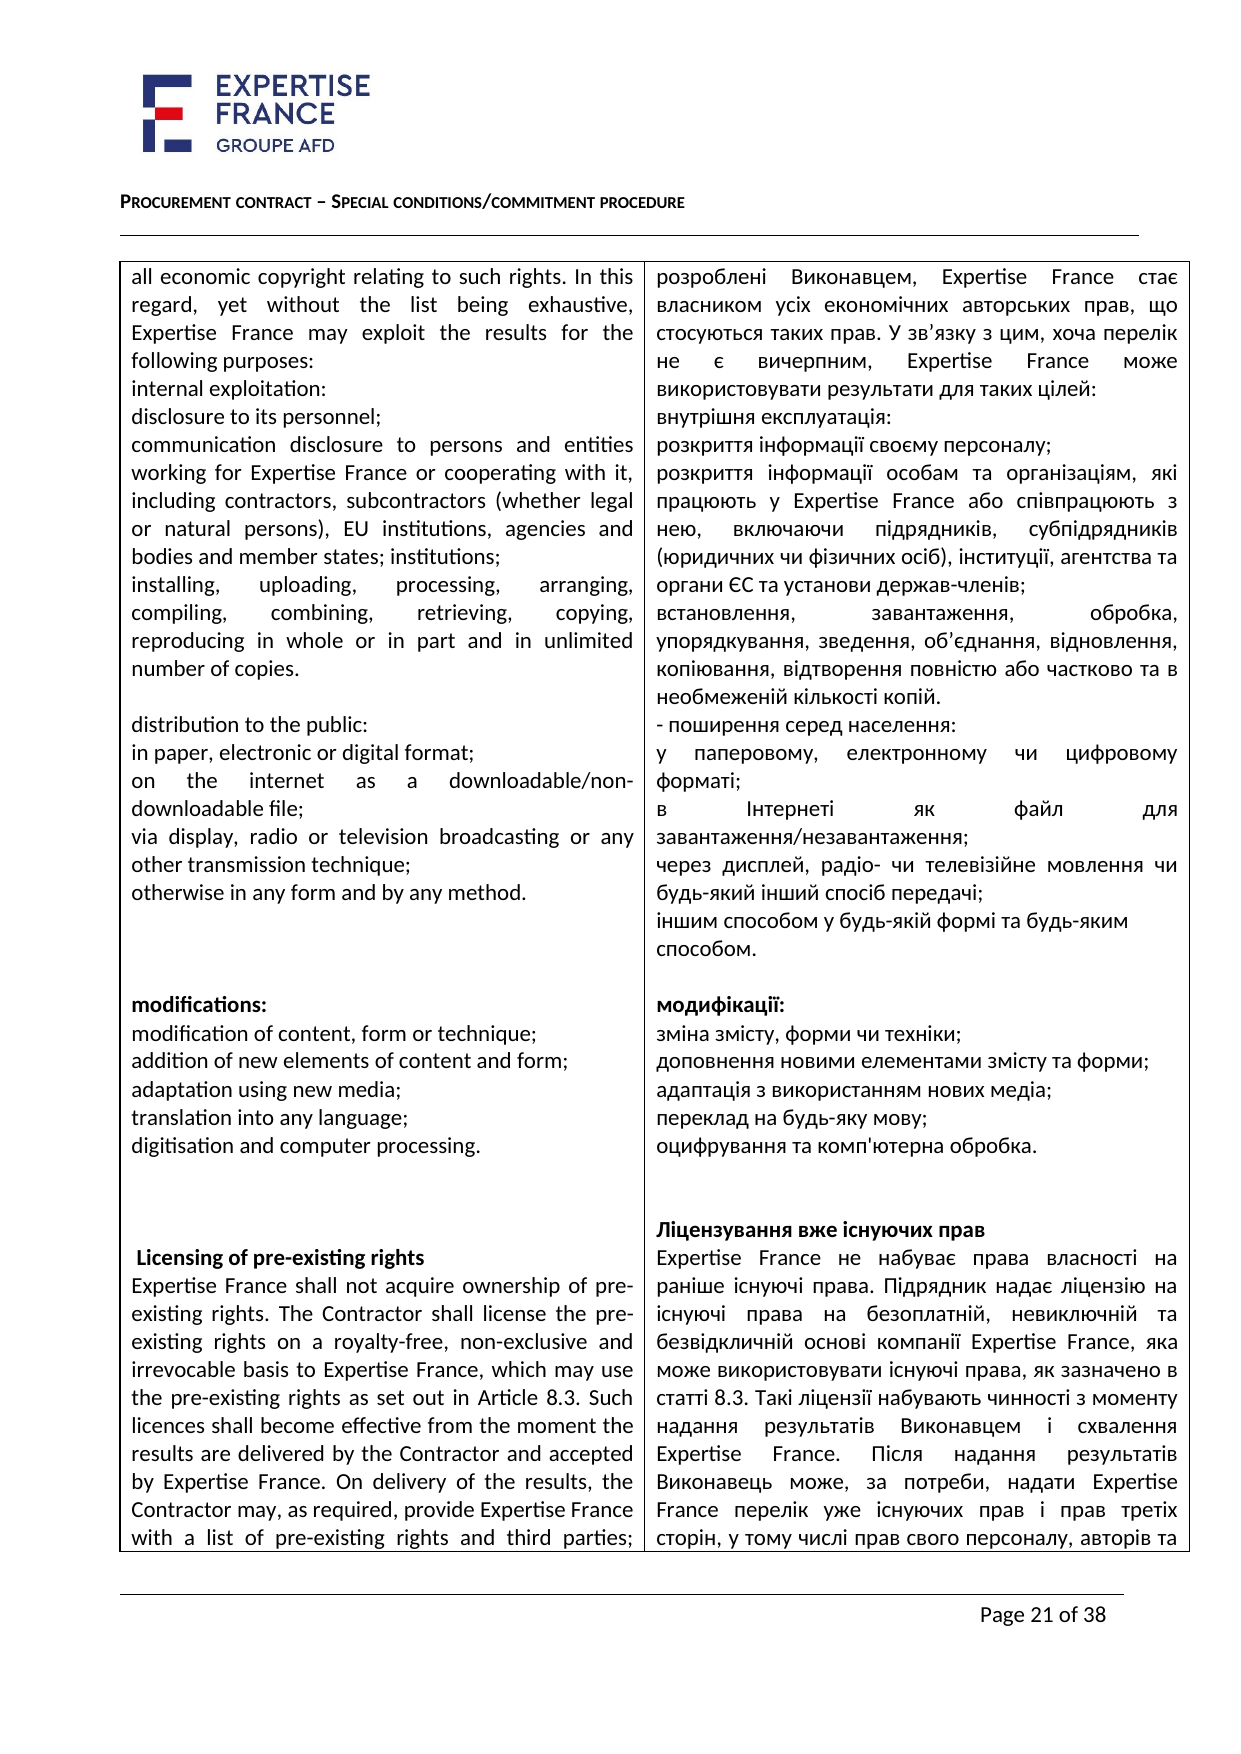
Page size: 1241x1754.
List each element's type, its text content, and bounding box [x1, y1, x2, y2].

picture [120, 41, 397, 183]
